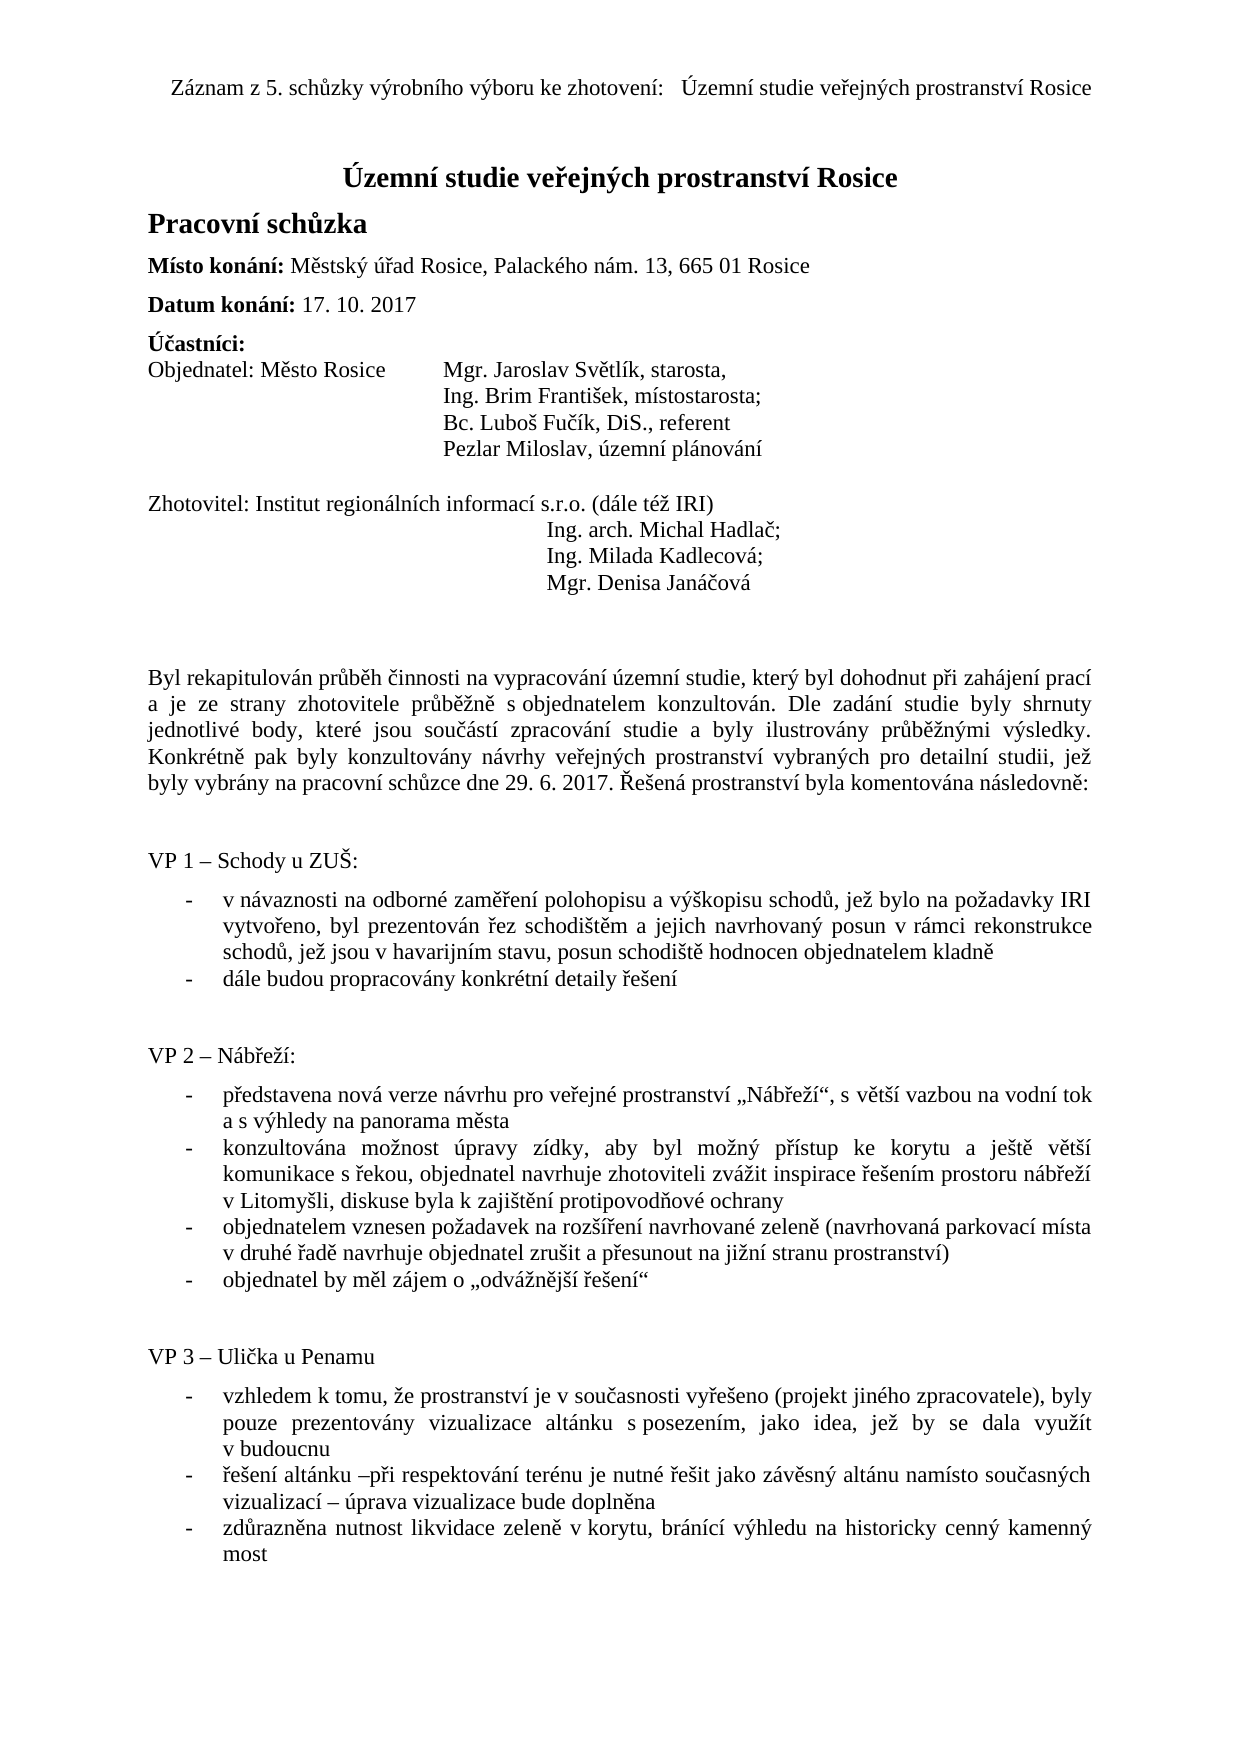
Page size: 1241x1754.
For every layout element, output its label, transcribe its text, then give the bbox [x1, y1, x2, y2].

text Ing. Milada Kadlecová; [148, 542, 1093, 569]
text Mgr. Denisa Janáčová [148, 569, 1093, 595]
list vzhledem k tomu, že prostranství je v současnosti vyřešeno (projekt jiného zpracovatele), byly pouze prezentovány vizualizace altánku s posezením, jako idea, jež by se dala využít v budoucnu [185, 1382, 1093, 1461]
text Pezlar Miloslav, územní plánování [221, 435, 1093, 462]
text VP 1 – Schody u ZUŠ: [148, 847, 1093, 873]
list objednatelem vznesen požadavek na rozšíření navrhované zeleně (navrhovaná parkovací místa v druhé řadě navrhuje objednatel zrušit a přesunout na jižní stranu prostranství) [185, 1213, 1093, 1266]
text VP 2 – Nábřeží: [148, 1042, 1093, 1069]
list konzultována možnost úpravy zídky, aby byl možný přístup ke korytu a ještě větší komunikace s řekou, objednatel navrhuje zhotoviteli zvážit inspirace řešením prostoru nábřeží v Litomyšli, diskuse byla k zajištění protipovodňové ochrany [185, 1134, 1093, 1213]
text Účastníci: [148, 330, 1093, 356]
list řešení altánku –při respektování terénu je nutné řešit jako závěsný altánu namísto současných vizualizací – úprava vizualizace bude doplněna [185, 1461, 1093, 1514]
text Byl rekapitulován průběh činnosti na vypracování územní studie, který byl dohodnut při zahájení prací a je ze strany zhotovitele průběžně s objednatelem konzultován. Dle zadání studie byly shrnuty jednotlivé body, které jsou součástí zpracování studie a byly ilustrovány průběžnými výsledky. Konkrétně pak byly konzultovány návrhy veřejných prostranství vybraných pro detailní studii, jež byly vybrány na pracovní schůzce dne 29. 6. 2017. Řešená prostranství byla komentována následovně: [148, 664, 1093, 795]
list zdůrazněna nutnost likvidace zeleně v korytu, bránící výhledu na historicky cenný kamenný most [185, 1514, 1093, 1567]
text Ing. arch. Michal Hadlač; [148, 516, 1093, 542]
list v návaznosti na odborné zaměření polohopisu a výškopisu schodů, jež bylo na požadavky IRI vytvořeno, byl prezentován řez schodištěm a jejich navrhovaný posun v rámci rekonstrukce schodů, jež jsou v havarijním stavu, posun schodiště hodnocen objednatelem kladně [185, 886, 1093, 965]
text Ing. Brim František, místostarosta; [148, 383, 1093, 409]
text Bc. Luboš Fučík, DiS., referent [221, 409, 1093, 435]
list představena nová verze návrhu pro veřejné prostranství „Nábřeží“, s větší vazbou na vodní tok a s výhledy na panorama města [185, 1081, 1093, 1134]
text Zhotovitel: Institut regionálních informací s.r.o. (dále též IRI) [148, 490, 1093, 516]
text Pracovní schůzka [148, 206, 1093, 240]
text Datum konání: 17. 10. 2017 [148, 291, 1093, 317]
text Územní studie veřejných prostranství Rosice [148, 160, 1093, 194]
text Objednatel: Město Rosice Mgr. Jaroslav Světlík, starosta, [148, 356, 1093, 383]
list dále budou propracovány konkrétní detaily řešení [185, 965, 1093, 991]
text Místo konání: Městský úřad Rosice, Palackého nám. 13, 665 01 Rosice [148, 252, 1093, 278]
text VP 3 – Ulička u Penamu [148, 1343, 1093, 1370]
list objednatel by měl zájem o „odvážnější řešení“ [185, 1266, 1093, 1292]
